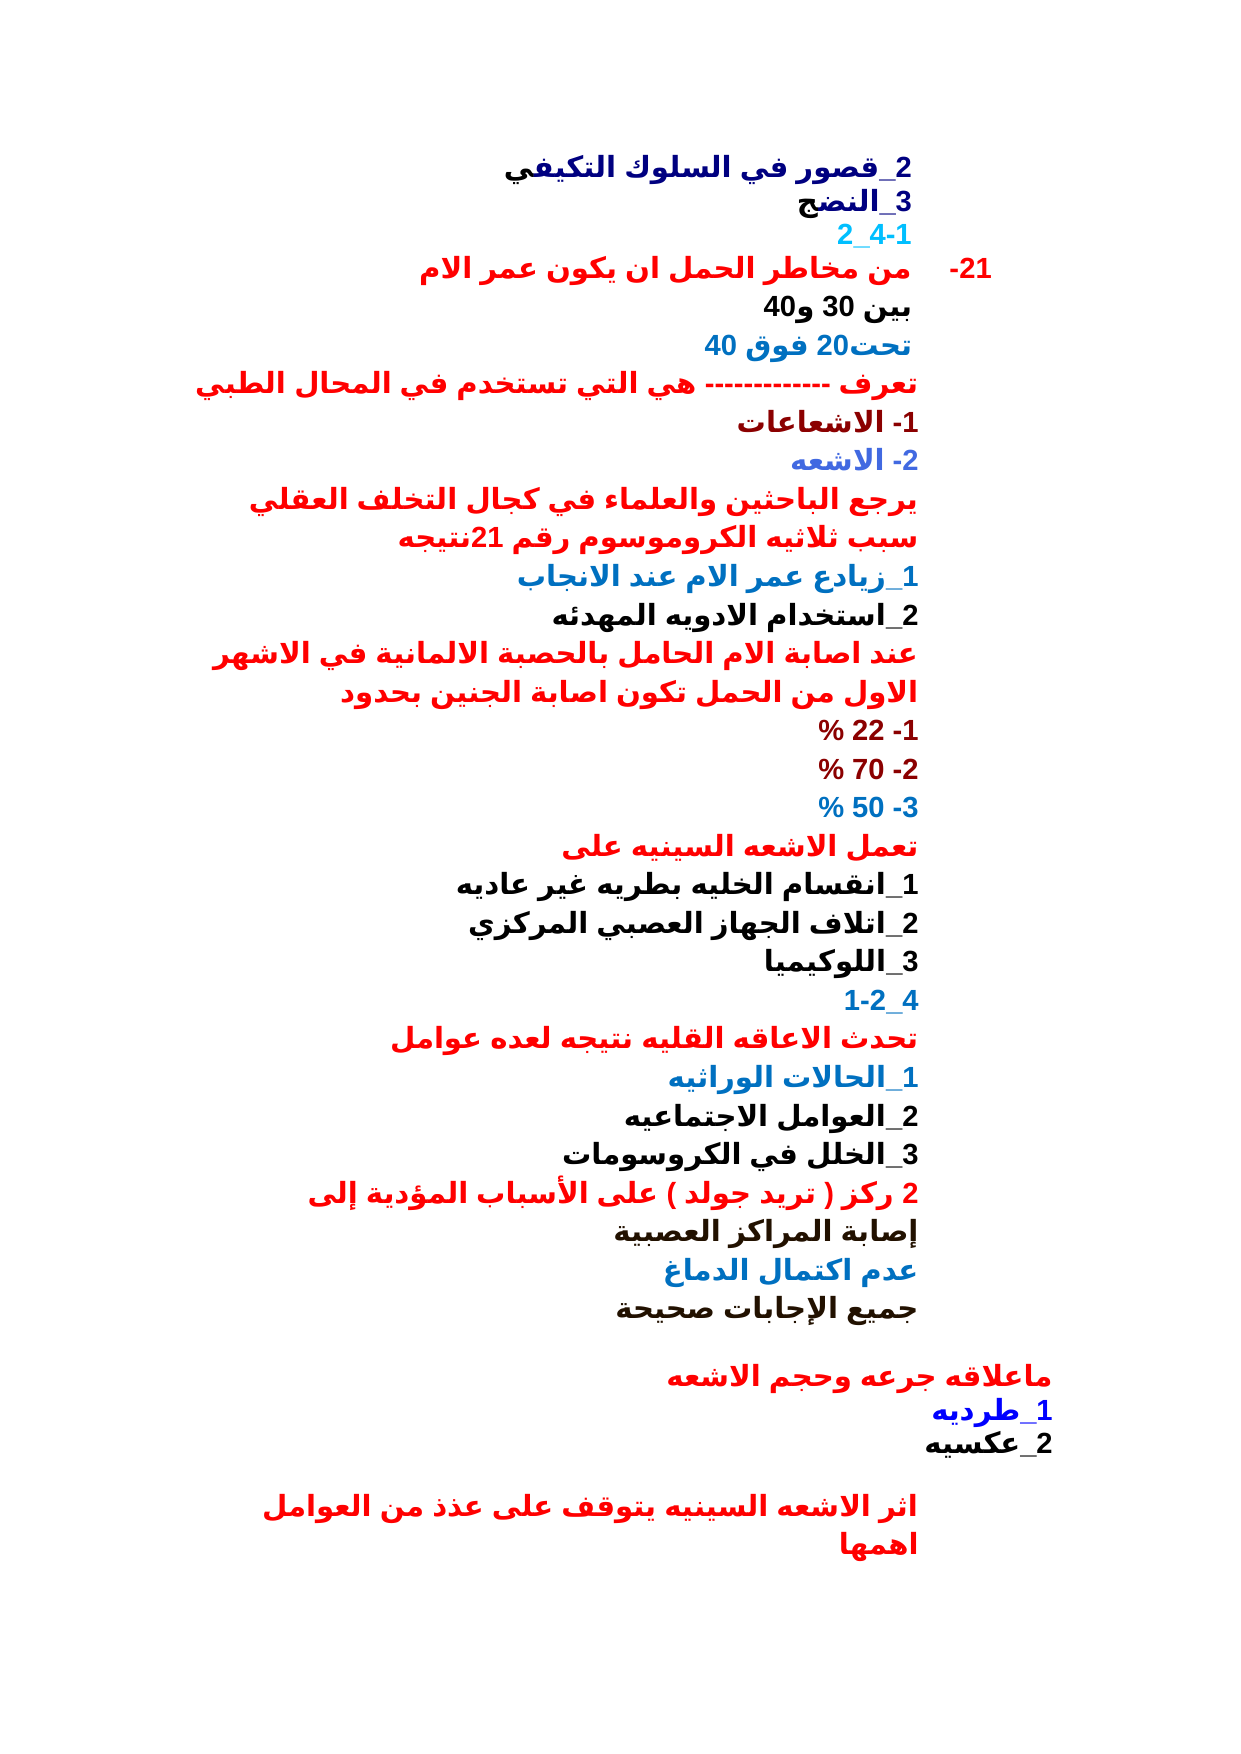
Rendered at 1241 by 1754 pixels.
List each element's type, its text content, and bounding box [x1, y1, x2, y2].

list بين 30 و40 [187, 395, 912, 428]
list 2 ركز ( تريد جولد ) على الأسباب المؤدية إلى إصابة المراكز العصبية عدم اكتمال الدماغ جميع الإجابات صحيحة [187, 1281, 919, 1430]
list 4جميع ماسبق صحيح [187, 150, 949, 183]
list تعمل الاشعه السينيه على 1_انقسام الخليه بطريه غير عاديه 2_اتلاف الجهاز العصبي المركزي 3_اللوكيميا 4_1-2 [187, 934, 919, 1122]
list تعرف ------------- هي التي تستخدم في المحال الطبي 1- الاشعاعات 2- الاشعه [187, 472, 919, 582]
list يرجع الباحثين والعلماء في كجال التخلف العقلي سبب ثلاثيه الكروموسوم رقم 21نتيجه 1_زيادع عمر الام عند الانجاب 2_استخدام الادويه المهدئه عند اصابة الام الحامل بالحصبة الالمانية في الاشهر الاول من الحمل تكون اصابة الجنين بحدود 1- 22 % 2- 70 % 3- 50 % [187, 587, 919, 929]
text ماعلاقه جرعه وحجم الاشعه 1_طرديه 2_عكسيه [187, 1464, 1053, 1565]
list تحدث الاعاقه القليه نتيجه لعده عوامل 1_الحالات الوراثيه 2_العوامل الاجتماعيه 3_الخلل في الكروسومات [187, 1127, 919, 1276]
list من مخاطر الحمل ان يكون عمر الام [187, 356, 949, 390]
list من المعاير الاساسيه في تشخيص الاعاقه العقليه 1_مستوى عقلي وضيفي دون المتوسط اقل من 70 2_قصور في السلوك التكيفي 3_النضج 4-1_2 [187, 188, 949, 356]
list تحت20 فوق 40 [187, 433, 912, 467]
